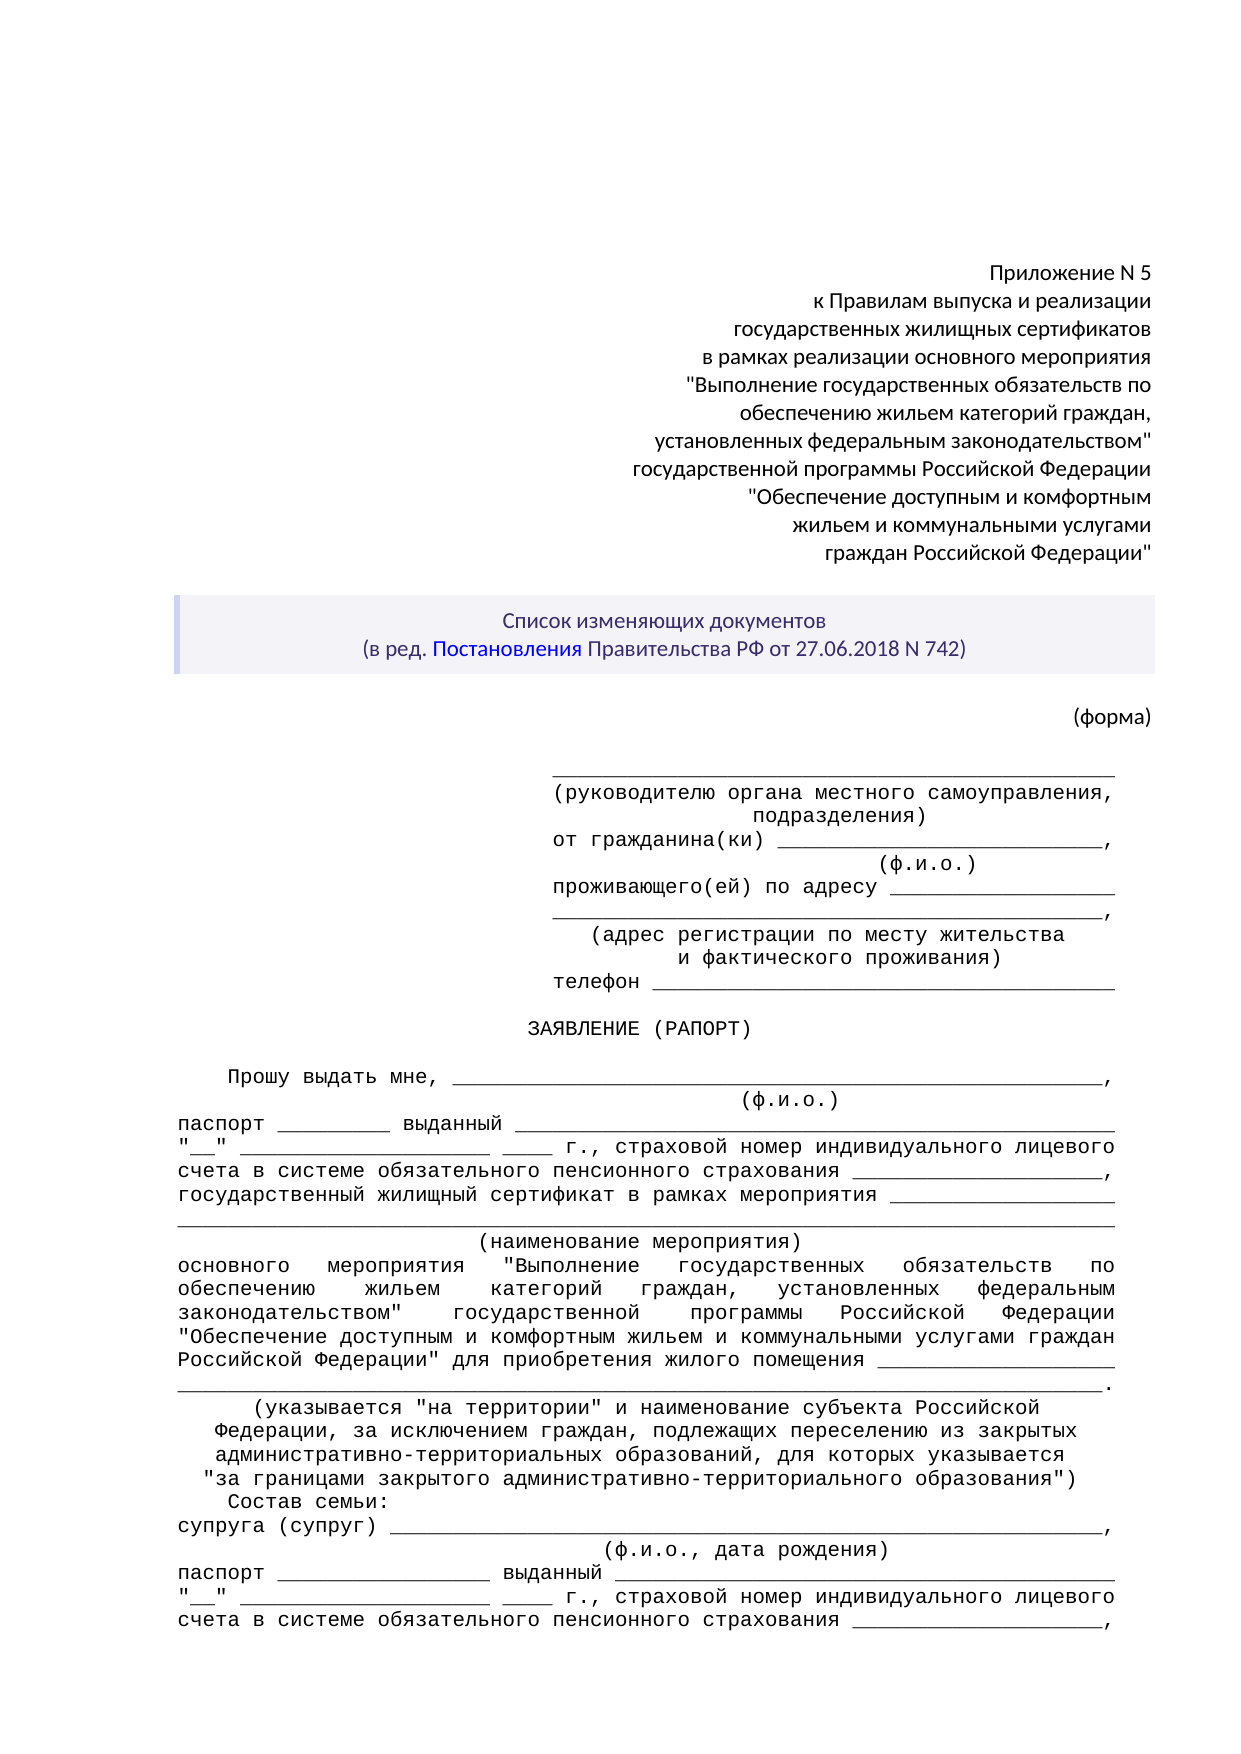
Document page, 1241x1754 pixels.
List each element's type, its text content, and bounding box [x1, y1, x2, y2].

text Состав семьи: [177, 1491, 1152, 1515]
text "за границами закрытого административно-территориального образования") [177, 1468, 1152, 1491]
text в рамках реализации основного мероприятия [177, 342, 1152, 370]
text Прошу выдать мне, ____________________________________________________, [177, 1066, 1152, 1089]
text к Правилам выпуска и реализации [177, 286, 1152, 314]
text (руководителю органа местного самоуправления, [177, 782, 1152, 806]
text Приложение N 5 [177, 258, 1152, 286]
text счета в системе обязательного пенсионного страхования ____________________, [177, 1160, 1152, 1184]
text Федерации, за исключением граждан, подлежащих переселению из закрытых [177, 1420, 1152, 1444]
text (ф.и.о.) [177, 1089, 1152, 1113]
text граждан Российской Федерации" [177, 538, 1152, 566]
text проживающего(ей) по адресу __________________ [177, 876, 1152, 900]
text ЗАЯВЛЕНИЕ (РАПОРТ) [177, 1018, 1152, 1042]
text (указывается "на территории" и наименование субъекта Российской [177, 1397, 1152, 1420]
text и фактического проживания) [177, 947, 1152, 971]
text "__" ____________________ ____ г., страховой номер индивидуального лицевого [177, 1586, 1152, 1609]
text государственной программы Российской Федерации [177, 454, 1152, 482]
text установленных федеральным законодательством" [177, 426, 1152, 454]
text (ф.и.о.) [177, 853, 1152, 876]
text супруга (супруг) _________________________________________________________, [177, 1515, 1152, 1538]
text __________________________________________________________________________. [177, 1373, 1152, 1397]
text счета в системе обязательного пенсионного страхования ____________________, [177, 1609, 1152, 1633]
text (форма) [177, 702, 1152, 730]
text ___________________________________________________________________________ [177, 1207, 1152, 1231]
text от гражданина(ки) __________________________, [177, 829, 1152, 853]
text "__" ____________________ ____ г., страховой номер индивидуального лицевого [177, 1137, 1152, 1160]
text ____________________________________________, [177, 900, 1152, 924]
text паспорт _________ выданный ________________________________________________ [177, 1113, 1152, 1137]
text Российской Федерации" для приобретения жилого помещения ___________________ [177, 1349, 1152, 1373]
text (наименование мероприятия) [177, 1231, 1152, 1255]
text государственных жилищных сертификатов [177, 314, 1152, 342]
table_header Список изменяющих документов (в ред. Постановления Правительства РФ от 27.06.2018 N 742) [180, 595, 1149, 674]
text "Выполнение государственных обязательств по [177, 370, 1152, 398]
text жильем и коммунальными услугами [177, 510, 1152, 538]
text телефон _____________________________________ [177, 971, 1152, 995]
text паспорт _________________ выданный ________________________________________ [177, 1562, 1152, 1586]
text "Обеспечение доступным и комфортным [177, 482, 1152, 510]
text (адрес регистрации по месту жительства [177, 924, 1152, 947]
text "Обеспечение доступным и комфортным жильем и коммунальными услугами граждан [177, 1326, 1152, 1349]
text государственный жилищный сертификат в рамках мероприятия __________________ [177, 1184, 1152, 1207]
text (ф.и.о., дата рождения) [177, 1538, 1152, 1562]
text основного мероприятия "Выполнение государственных обязательств по [177, 1255, 1152, 1278]
text подразделения) [177, 806, 1152, 829]
text _____________________________________________ [177, 758, 1152, 782]
text обеспечению жильем категорий граждан, установленных федеральным [177, 1278, 1152, 1302]
text обеспечению жильем категорий граждан, [177, 398, 1152, 426]
text административно-территориальных образований, для которых указывается [177, 1444, 1152, 1468]
text законодательством" государственной программы Российской Федерации [177, 1302, 1152, 1326]
